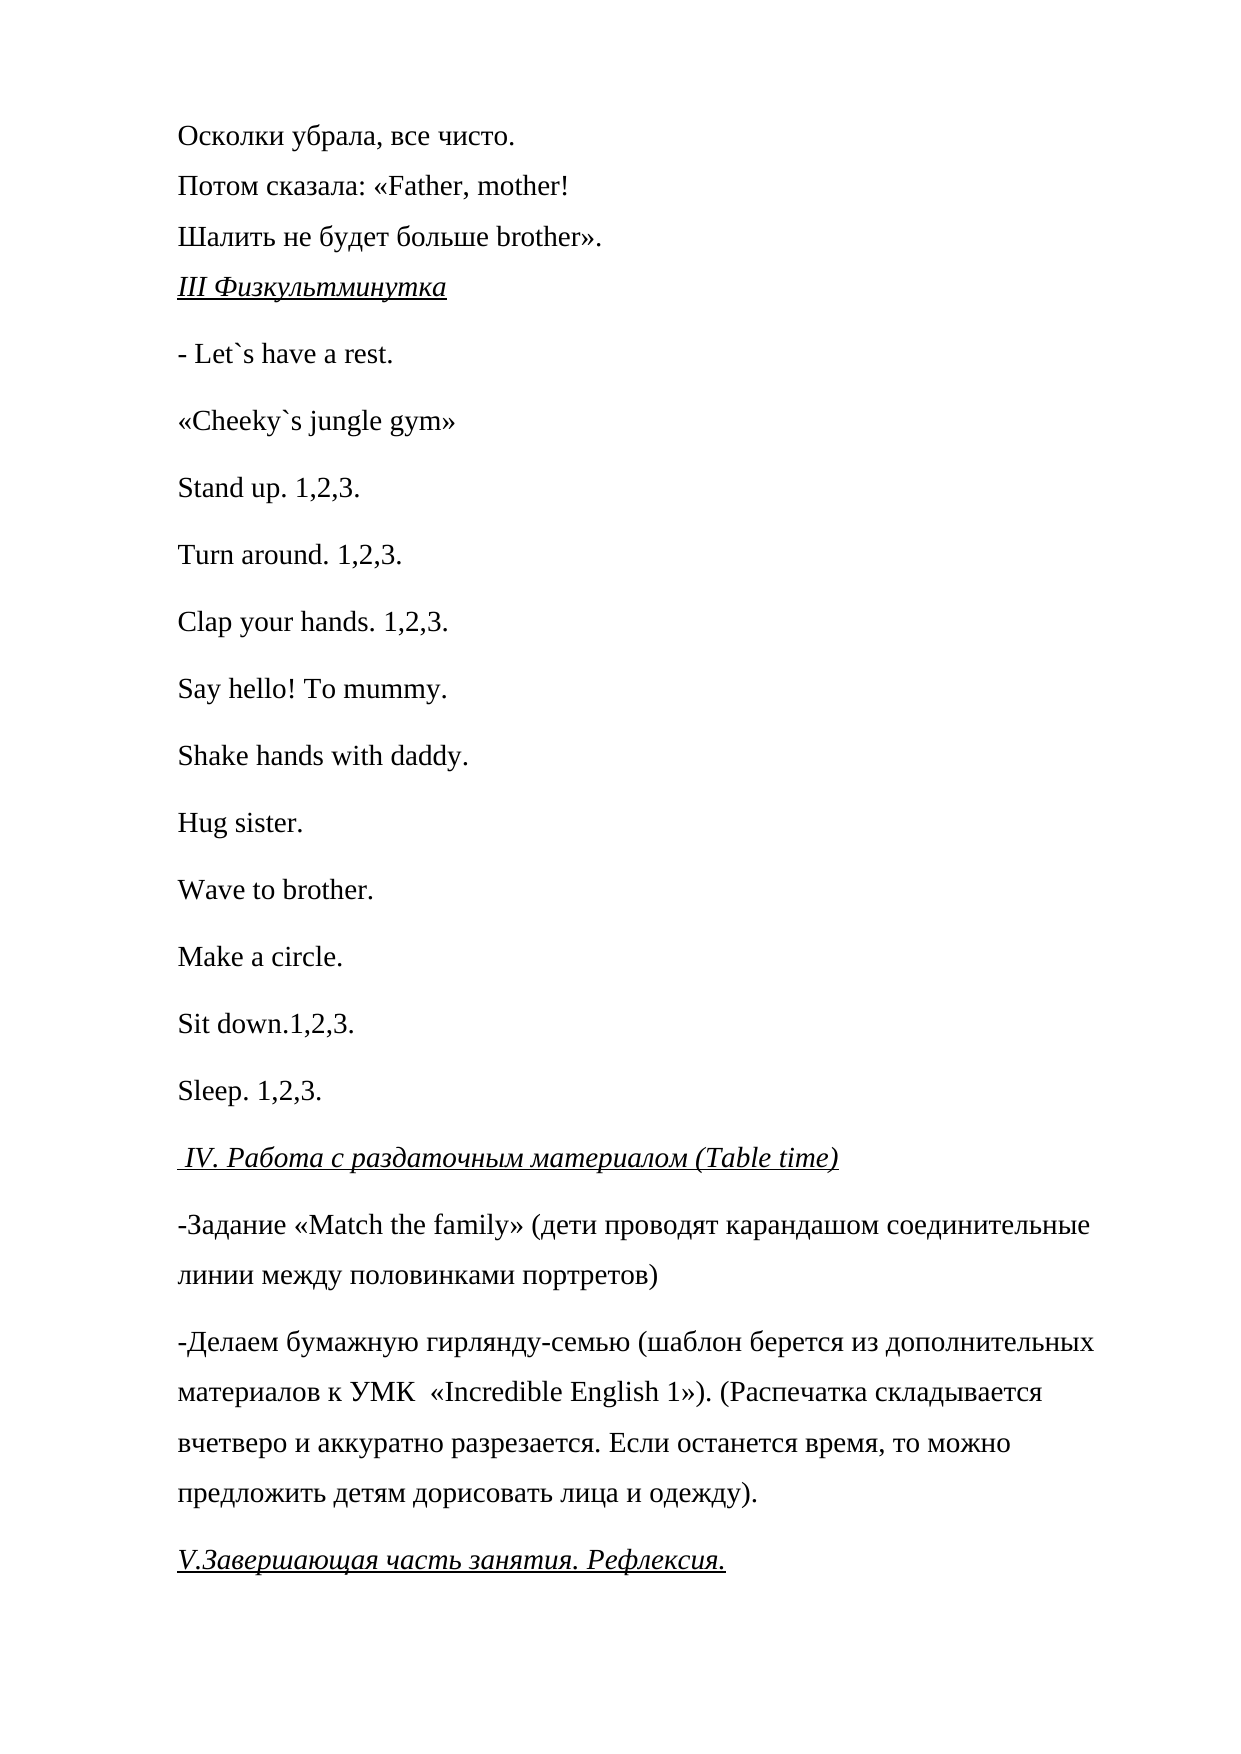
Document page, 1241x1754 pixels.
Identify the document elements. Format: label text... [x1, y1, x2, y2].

text Hug sister. [177, 805, 1152, 838]
text Осколки убрала, все чисто. [177, 118, 1152, 152]
text Sit down.1,2,3. [177, 1006, 1152, 1039]
text - Let`s have a rest. [177, 336, 1152, 369]
text V.Завершающая часть занятия. Рефлексия. [177, 1542, 1152, 1576]
text III Физкультминутка [177, 269, 1152, 303]
text Wave to brother. [177, 872, 1152, 905]
text IV. Pабота с раздаточным материалом (Table time) [177, 1140, 1152, 1173]
text Make a circle. [177, 939, 1152, 972]
text -Задание «Match the family» (дети проводят карандашом соединительные линии между половинками портретов) [177, 1207, 1152, 1291]
text Clap your hands. 1,2,3. [177, 604, 1152, 637]
text Stand up. 1,2,3. [177, 470, 1152, 503]
text Turn around. 1,2,3. [177, 537, 1152, 571]
text Shake hands with daddy. [177, 738, 1152, 771]
text Шалить не будет больше brother». [177, 219, 1152, 252]
text Say hello! To mummy. [177, 671, 1152, 704]
text Sleep. 1,2,3. [177, 1073, 1152, 1106]
text «Cheeky`s jungle gym» [177, 403, 1152, 437]
text -Делаем бумажную гирлянду-семью (шаблон берется из дополнительных материалов к УМК «Incredible English 1»). (Распечатка складывается вчетверо и аккуратно разрезается. Если останется время, то можно предложить детям дорисовать лица и одежду). [177, 1324, 1152, 1508]
text Потом сказала: «Father, mother! [177, 168, 1152, 202]
